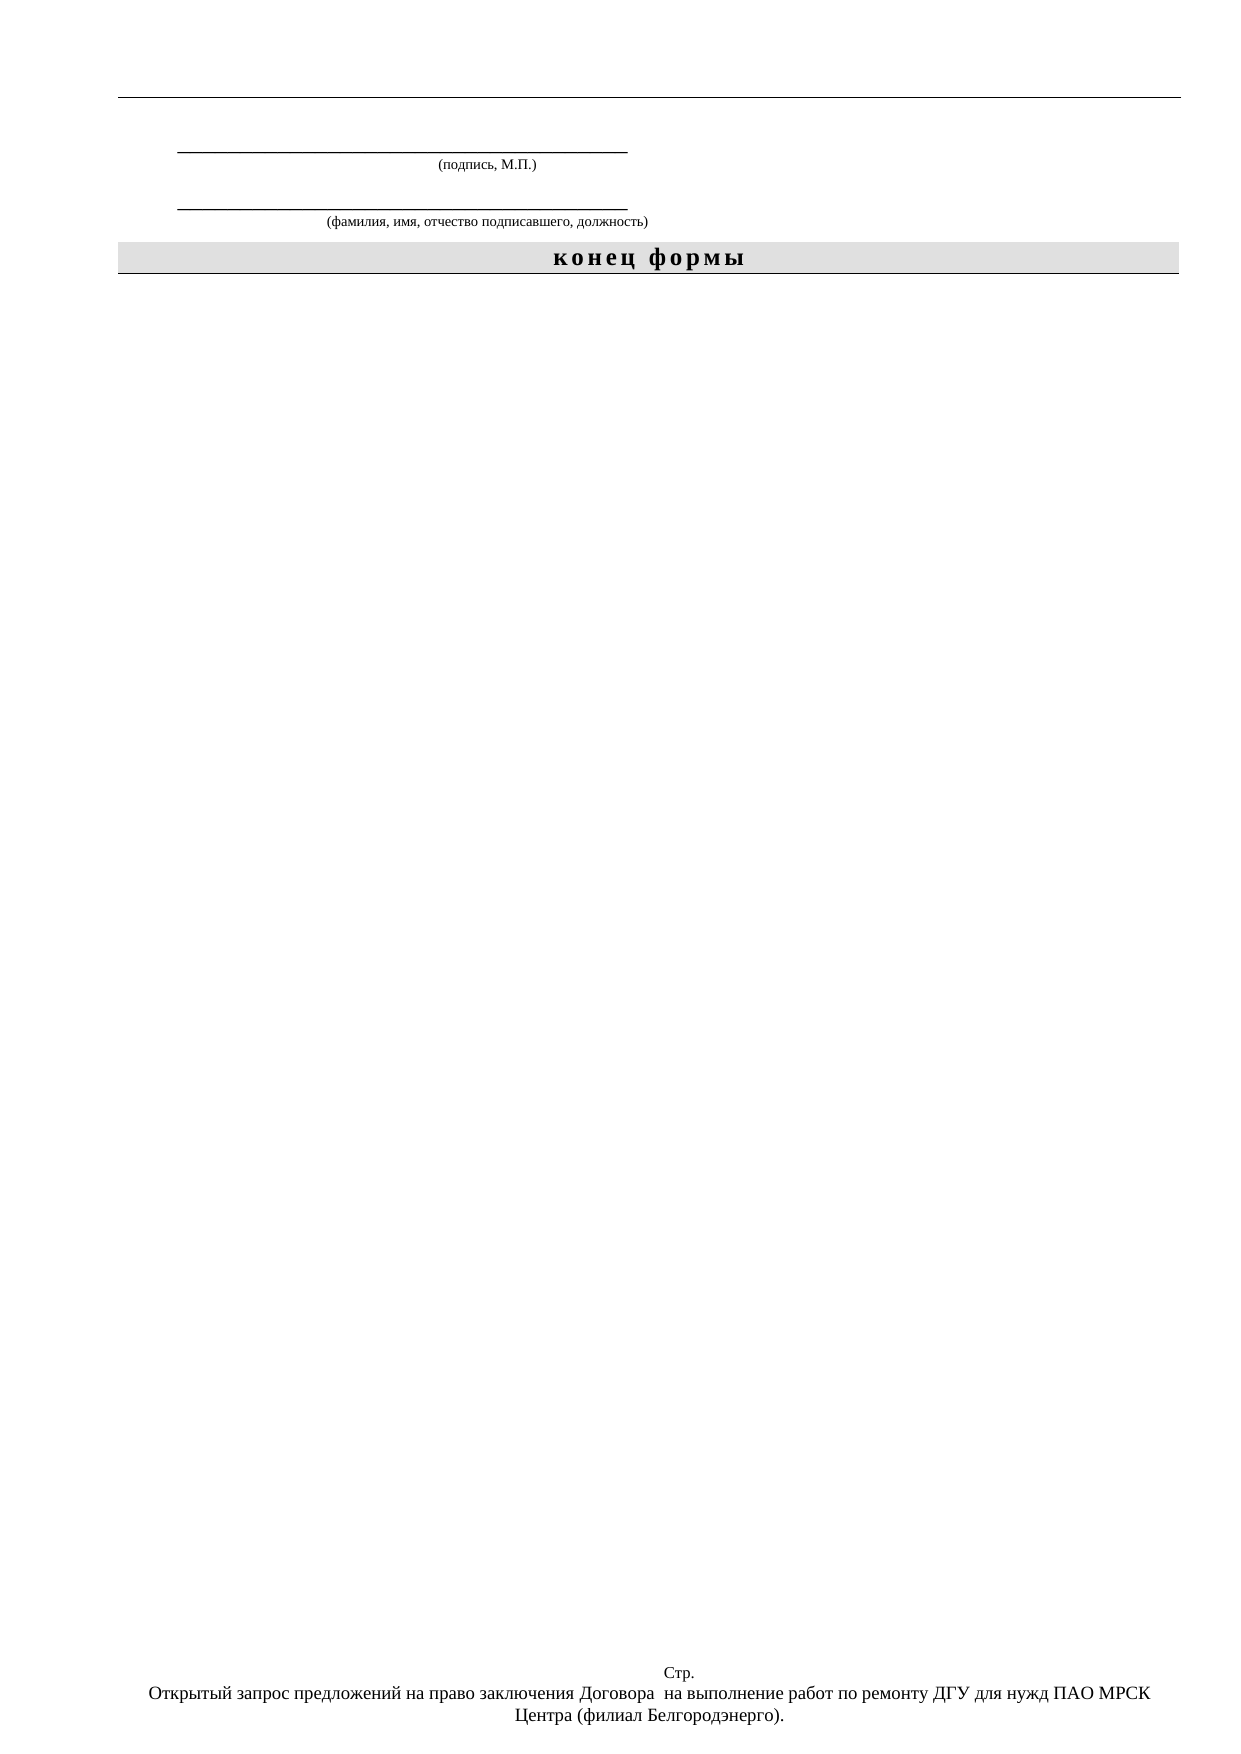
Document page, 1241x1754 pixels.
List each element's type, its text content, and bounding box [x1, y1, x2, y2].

text ____________________________________ [118, 127, 1181, 156]
text (подпись, М.П.) [118, 156, 797, 184]
text конец формы [118, 242, 1179, 273]
text (фамилия, имя, отчество подписавшего, должность) [118, 213, 797, 242]
text ____________________________________ [118, 184, 1181, 213]
